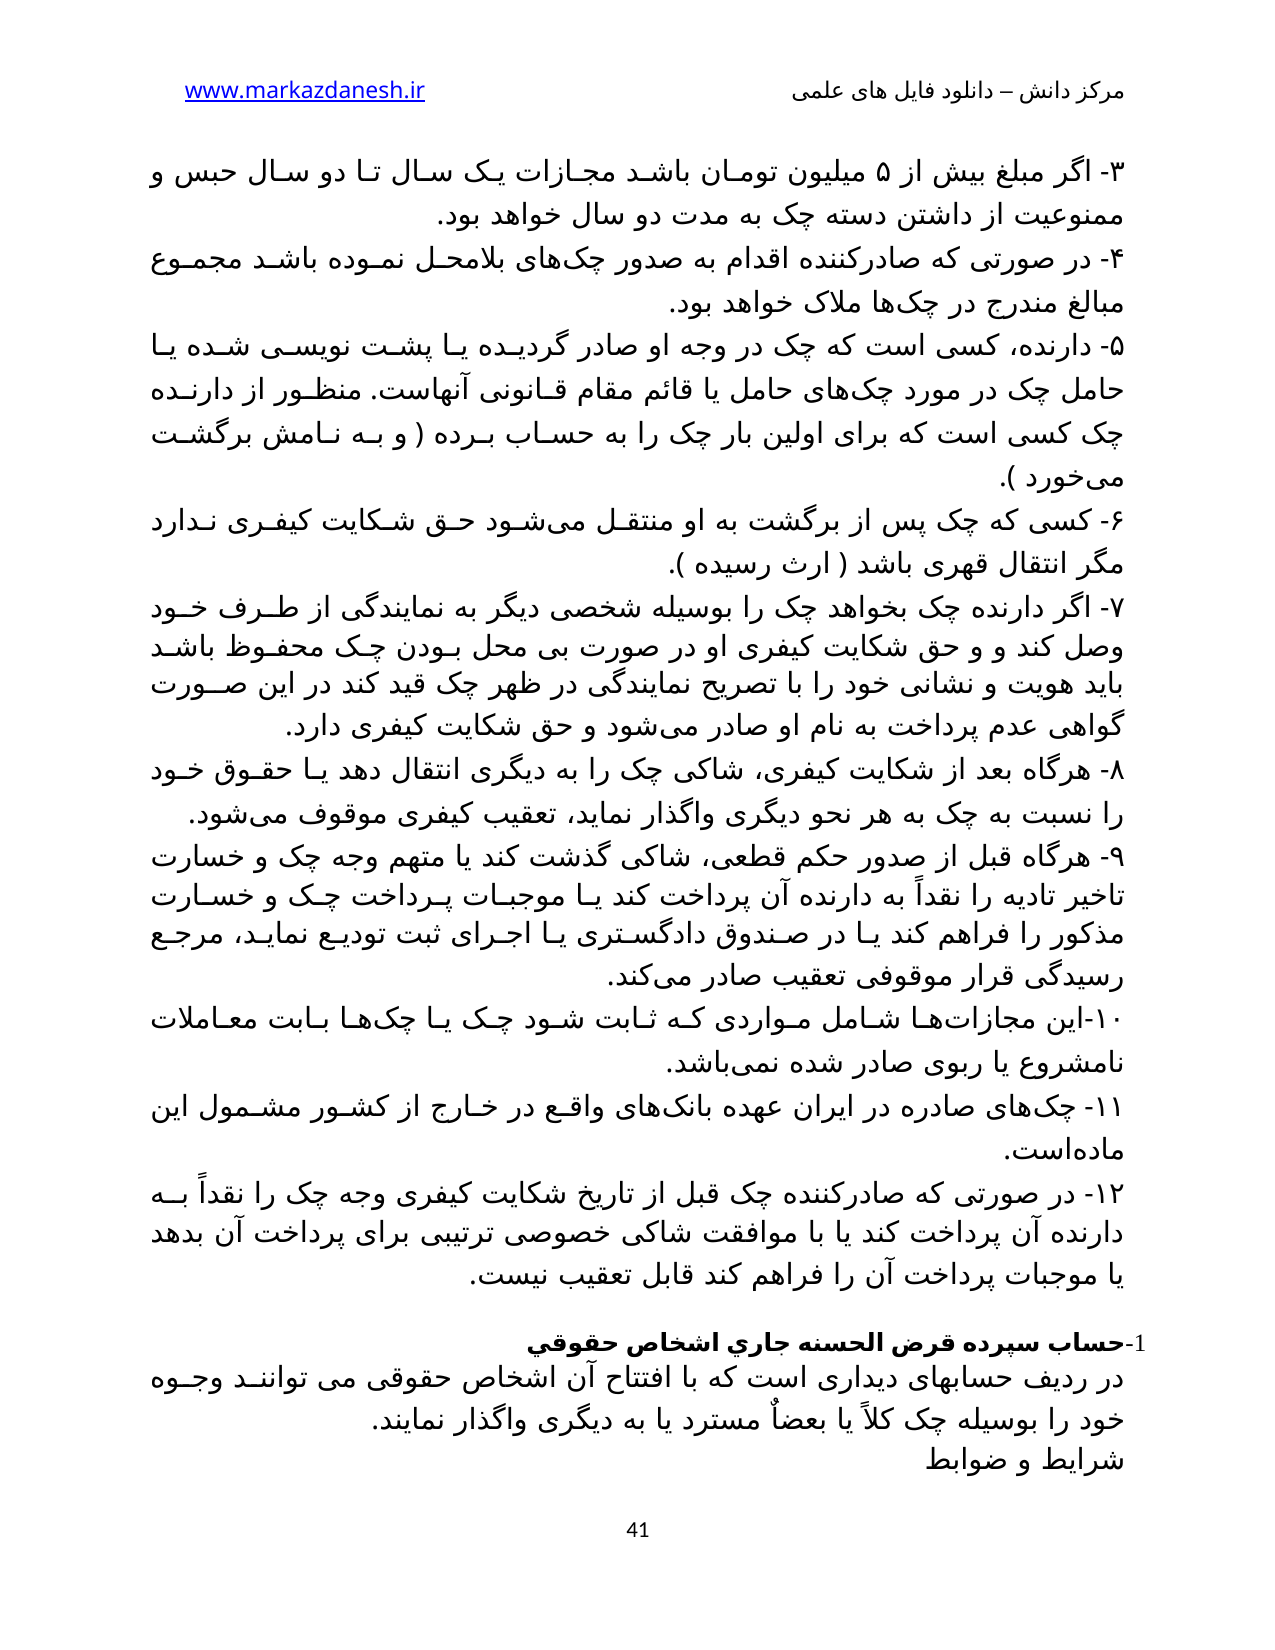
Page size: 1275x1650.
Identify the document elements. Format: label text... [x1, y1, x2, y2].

text ۱۱- چک‌های صادره در ایران عهده بانک‌های واقع در خارج از کشور مشمول این ماده‌است. [150, 1085, 1125, 1168]
list حساب سپرده قرض الحسنه جاري اشخاص حقوقي [150, 1328, 1125, 1357]
text ۷- اگر دارنده چک بخواهد چک را بوسیله شخصی دیگر به نمایندگی از طرف خود وصل کند و و حق شکایت کیفری او در صورت بی محل بودن چک محفوظ باشد باید هویت و نشانی خود را با تصریح نمایندگی در ظهر چک قید کند در این صورت گواهی عدم پرداخت به نام او صادر می‌شود و حق شکایت کیفری دارد. [150, 586, 1125, 744]
text ۶- کسی که چک پس از برگشت به او منتقل می‌شود حق شکایت کیفری ندارد مگر انتقال قهری باشد ( ارث رسیده ). [150, 499, 1125, 582]
list در ردیف حسابهای دیداری است که با افتتاح آن اشخاص حقوقی می توانند وجوه خود را بوسیله چک کلاً یا بعضاٌ مسترد یا به دیگری واگذار نمایند. [150, 1361, 1125, 1438]
text ۸- هرگاه بعد از شکایت کیفری، شاکی چک را به دیگری انتقال دهد یا حقوق خود را نسبت به چک به هر نحو دیگری واگذار نماید، تعقیب کیفری موقوف می‌شود. [150, 748, 1125, 832]
list شرایط و ضوابط [150, 1442, 1125, 1476]
text ۱۰-این مجازات‌ها شامل مواردی که ثابت شود چک یا چک‌ها بابت معاملات نامشروع یا ربوی صادر شده نمی‌باشد. [150, 997, 1125, 1081]
text ۴- در صورتی که صادرکننده اقدام به صدور چک‌های بلامحل نموده باشد مجموع مبالغ مندرج در چک‌ها ملاک خواهد بود. [150, 237, 1125, 321]
text ۹- هرگاه قبل از صدور حکم قطعی، شاکی گذشت کند یا متهم وجه چک و خسارت تاخیر تادیه را نقداً به دارنده آن پرداخت کند یا موجبات پرداخت چک و خسارت مذکور را فراهم کند یا در صندوق دادگستری یا اجرای ثبت تودیع نماید، مرجع رسیدگی قرار موقوفی تعقیب صادر می‌کند. [150, 836, 1125, 993]
text ۱۲- در صورتی که صادرکننده چک قبل از تاریخ شکایت کیفری وجه چک را نقداً به دارنده آن پرداخت کند یا با موافقت شاکی خصوصی ترتیبی برای پرداخت آن بدهد یا موجبات پرداخت آن را فراهم کند قابل تعقیب نیست. [150, 1172, 1125, 1293]
text ۳- اگر مبلغ بیش از ۵ میلیون تومان باشد مجازات یک سال تا دو سال حبس و ممنوعیت از داشتن دسته چک به مدت دو سال خواهد بود. [150, 150, 1125, 233]
text ۵- دارنده، کسی است که چک در وجه او صادر گردیده یا پشت نویسی شده یا حامل چک در مورد چک‌های حامل یا قائم مقام قانونی آنهاست. منظور از دارنده چک کسی است که برای اولین بار چک را به حساب برده ( و به نامش برگشت می‌خورد ). [150, 324, 1125, 495]
